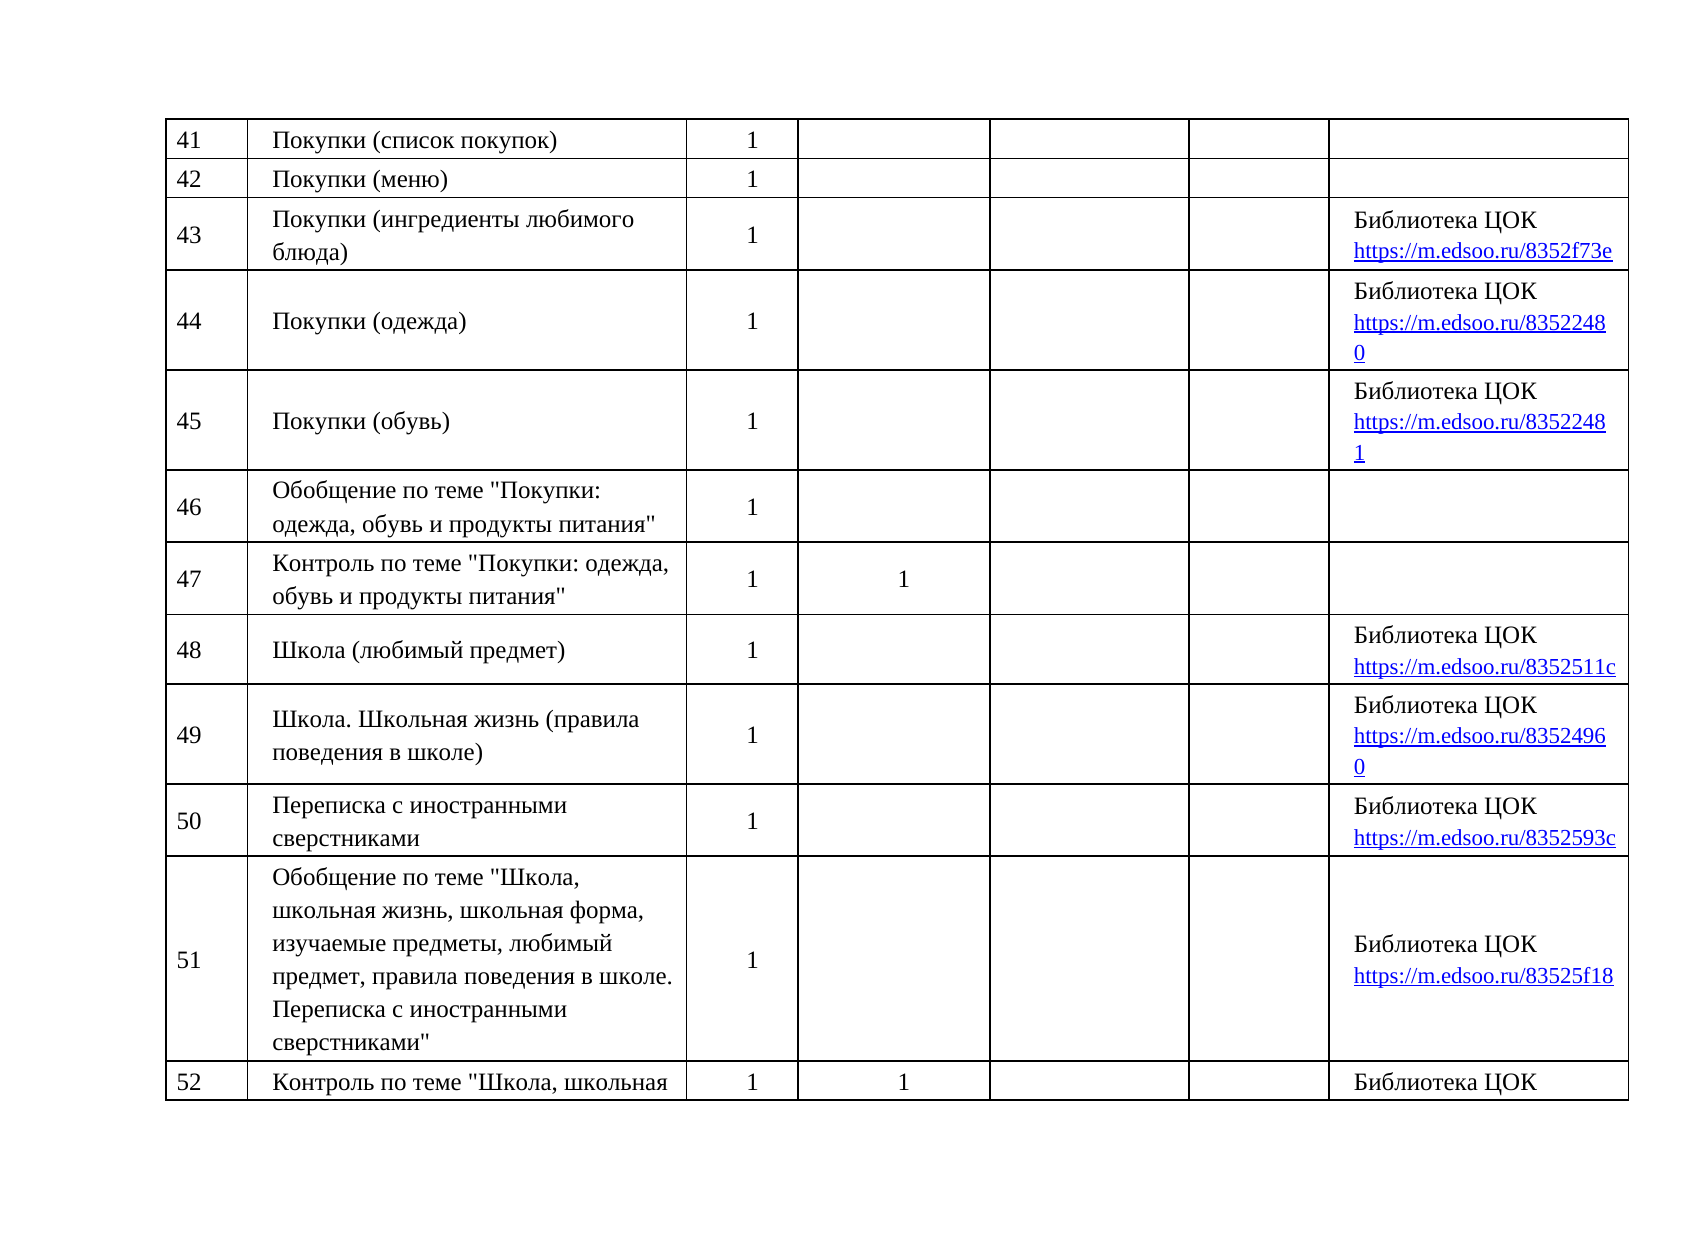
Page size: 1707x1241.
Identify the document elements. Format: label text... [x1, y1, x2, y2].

table_cell Покупки (одежда) [248, 271, 686, 369]
table_cell Библиотека ЦОК https://m.edsoo.ru/83522481 [1330, 371, 1628, 469]
table_cell 45 [167, 371, 247, 469]
table_cell Библиотека ЦОК https://m.edsoo.ru/83524960 [1330, 685, 1628, 783]
table_cell Покупки (ингредиенты любимого блюда) [248, 198, 686, 269]
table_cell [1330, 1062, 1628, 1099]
table_cell [1190, 471, 1328, 541]
table_cell 43 [167, 198, 247, 269]
table_cell Покупки (меню) [248, 159, 686, 197]
table_cell [1330, 471, 1628, 541]
table_cell 1 [687, 271, 797, 369]
table_cell [1190, 543, 1328, 614]
table_cell 41 [167, 120, 247, 157]
table_cell Обобщение по теме "Покупки: одежда, обувь и продукты питания" [248, 471, 686, 541]
table_cell 44 [167, 271, 247, 369]
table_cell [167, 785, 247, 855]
table_cell Покупки (обувь) [248, 371, 686, 469]
table_cell Библиотека ЦОК https://m.edsoo.ru/8352511c [1330, 615, 1628, 683]
table_cell [991, 198, 1188, 269]
table_cell [799, 271, 989, 369]
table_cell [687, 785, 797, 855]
table_cell 42 [167, 159, 247, 197]
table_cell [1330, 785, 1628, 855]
table_cell [799, 471, 989, 541]
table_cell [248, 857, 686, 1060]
table_cell [991, 543, 1188, 614]
table_cell [991, 271, 1188, 369]
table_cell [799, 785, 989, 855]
table_cell [799, 685, 989, 783]
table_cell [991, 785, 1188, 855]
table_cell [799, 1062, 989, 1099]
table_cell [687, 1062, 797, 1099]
table_cell [799, 615, 989, 683]
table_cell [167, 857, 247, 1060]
table_cell [991, 371, 1188, 469]
table_cell 1 [687, 371, 797, 469]
table_cell [991, 120, 1188, 157]
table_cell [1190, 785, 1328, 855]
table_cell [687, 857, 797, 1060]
table_cell [799, 120, 989, 157]
table_cell 1 [687, 471, 797, 541]
table_cell Школа (любимый предмет) [248, 615, 686, 683]
table_cell 1 [687, 685, 797, 783]
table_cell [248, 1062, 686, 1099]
table_cell [991, 685, 1188, 783]
table_cell 1 [799, 543, 989, 614]
table_cell [799, 159, 989, 197]
table_cell 1 [687, 159, 797, 197]
table_cell Библиотека ЦОК https://m.edsoo.ru/8352f73e [1330, 198, 1628, 269]
table_cell Библиотека ЦОК https://m.edsoo.ru/83522480 [1330, 271, 1628, 369]
table_cell Школа. Школьная жизнь (правила поведения в школе) [248, 685, 686, 783]
table_cell [1330, 543, 1628, 614]
table_cell [799, 198, 989, 269]
table_cell [991, 471, 1188, 541]
table_cell 46 [167, 471, 247, 541]
table_cell [799, 371, 989, 469]
table_cell [991, 615, 1188, 683]
table_cell [1190, 159, 1328, 197]
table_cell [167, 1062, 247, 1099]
table_cell 1 [687, 120, 797, 157]
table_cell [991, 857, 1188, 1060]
table_cell [1190, 198, 1328, 269]
table_cell 48 [167, 615, 247, 683]
table_cell [1190, 685, 1328, 783]
table_cell Покупки (список покупок) [248, 120, 686, 157]
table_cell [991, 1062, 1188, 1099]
table_cell [1190, 371, 1328, 469]
table_cell 49 [167, 685, 247, 783]
table_cell 47 [167, 543, 247, 614]
table_cell [1190, 615, 1328, 683]
table_cell Контроль по теме "Покупки: одежда, обувь и продукты питания" [248, 543, 686, 614]
table_cell [1190, 120, 1328, 157]
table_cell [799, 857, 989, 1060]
table_cell 1 [687, 615, 797, 683]
table_cell 1 [687, 543, 797, 614]
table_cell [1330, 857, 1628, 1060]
table_cell [991, 159, 1188, 197]
table_cell [1330, 159, 1628, 197]
table_cell 1 [687, 198, 797, 269]
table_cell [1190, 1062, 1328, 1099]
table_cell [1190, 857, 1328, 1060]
table_cell [1330, 120, 1628, 157]
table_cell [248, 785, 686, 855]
table_cell [1190, 271, 1328, 369]
